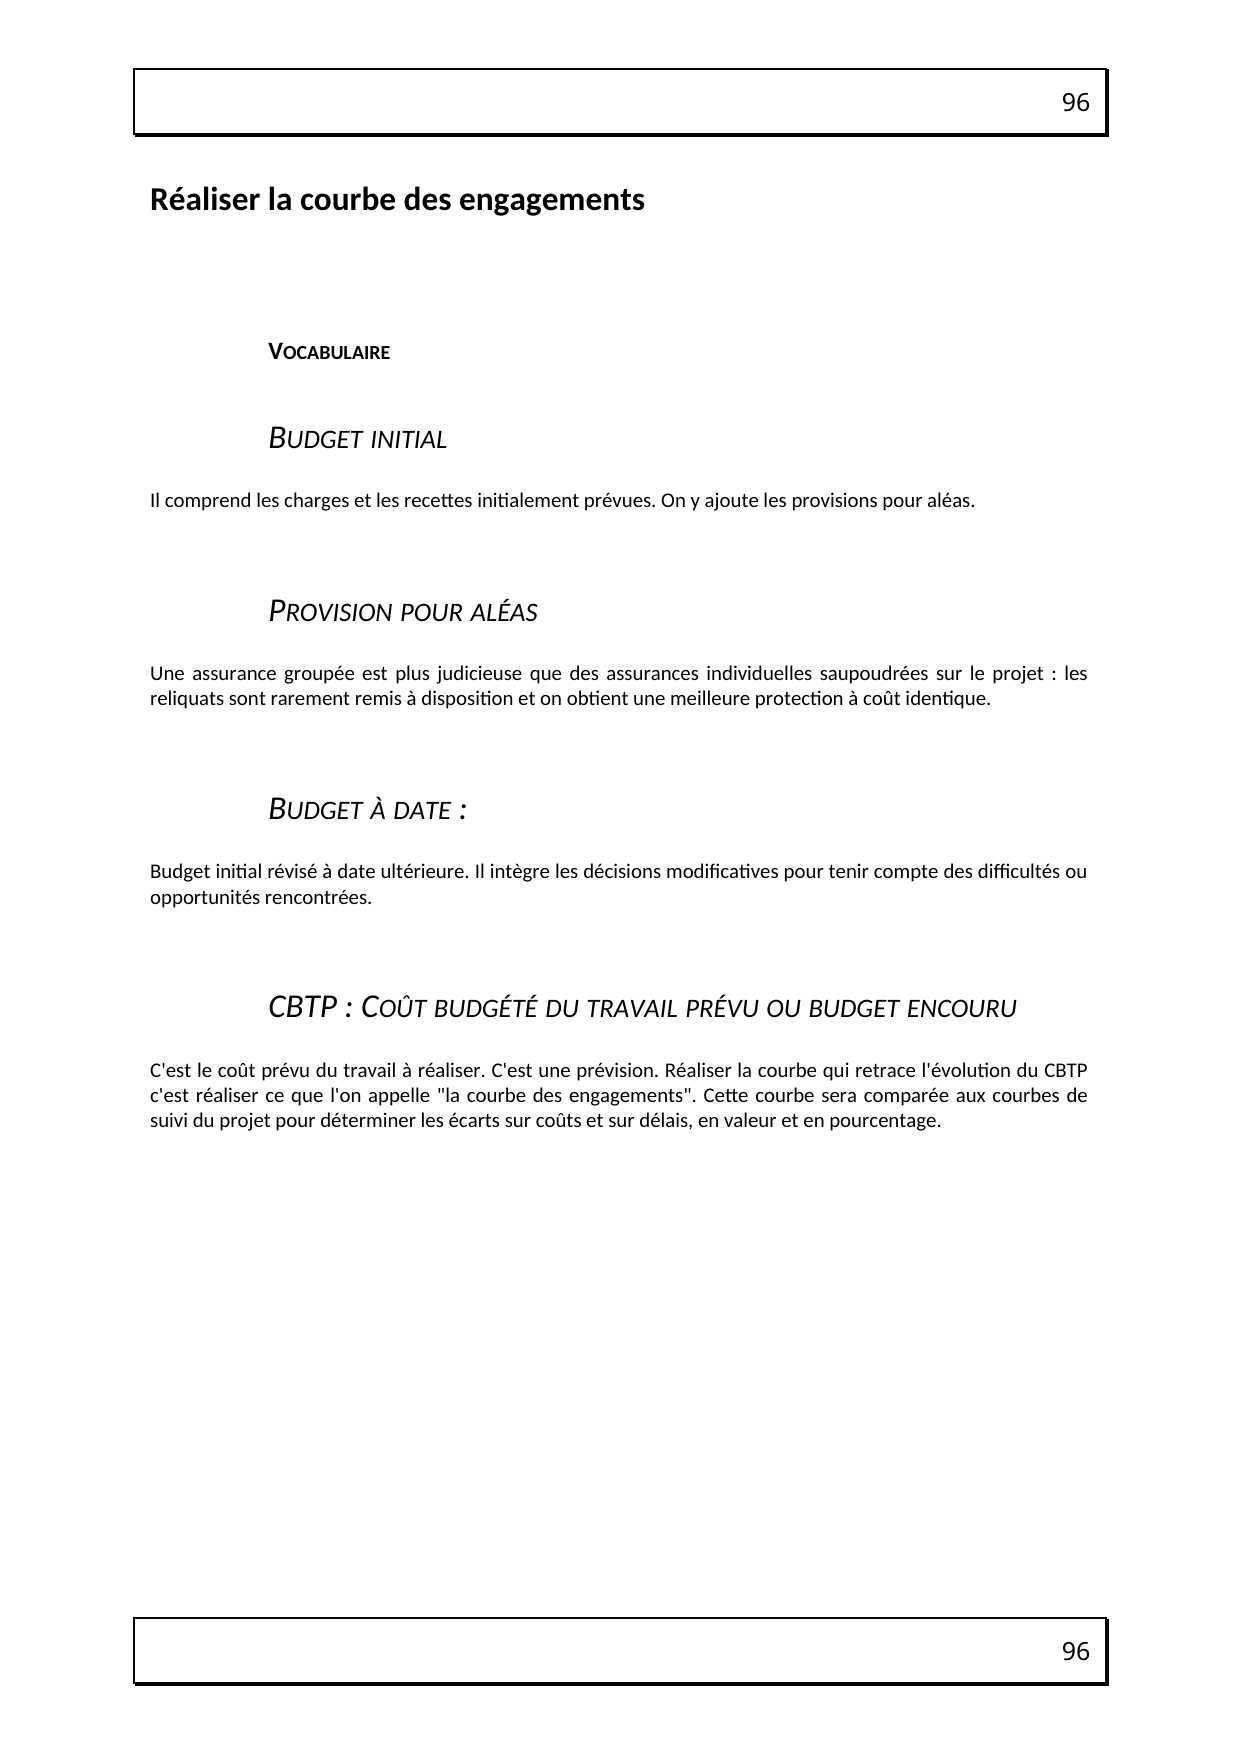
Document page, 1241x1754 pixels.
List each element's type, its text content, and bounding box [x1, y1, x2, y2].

text Provision pour aléas [268, 589, 1090, 629]
text Il comprend les charges et les recettes initialement prévues. On y ajoute les provisions pour aléas. [150, 487, 1090, 513]
text Budget initial [268, 416, 1090, 457]
text Budget initial révisé à date ultérieure. Il intègre les décisions modificatives pour tenir compte des difficultés ou opportunités rencontrées. [150, 858, 1090, 909]
text Budget à date : [268, 787, 1090, 828]
text Une assurance groupée est plus judicieuse que des assurances individuelles saupoudrées sur le projet : les reliquats sont rarement remis à disposition et on obtient une meilleure protection à coût identique. [150, 660, 1090, 711]
text Vocabulaire [268, 335, 1090, 366]
text C'est le coût prévu du travail à réaliser. C'est une prévision. Réaliser la courbe qui retrace l'évolution du CBTP c'est réaliser ce que l'on appelle "la courbe des engagements". Cette courbe sera comparée aux courbes de suivi du projet pour déterminer les écarts sur coûts et sur délais, en valeur et en pourcentage. [150, 1057, 1090, 1133]
text CBTP : Coût budgété du travail prévu ou budget encouru [268, 986, 1090, 1026]
text Réaliser la courbe des engagements [150, 148, 1090, 219]
